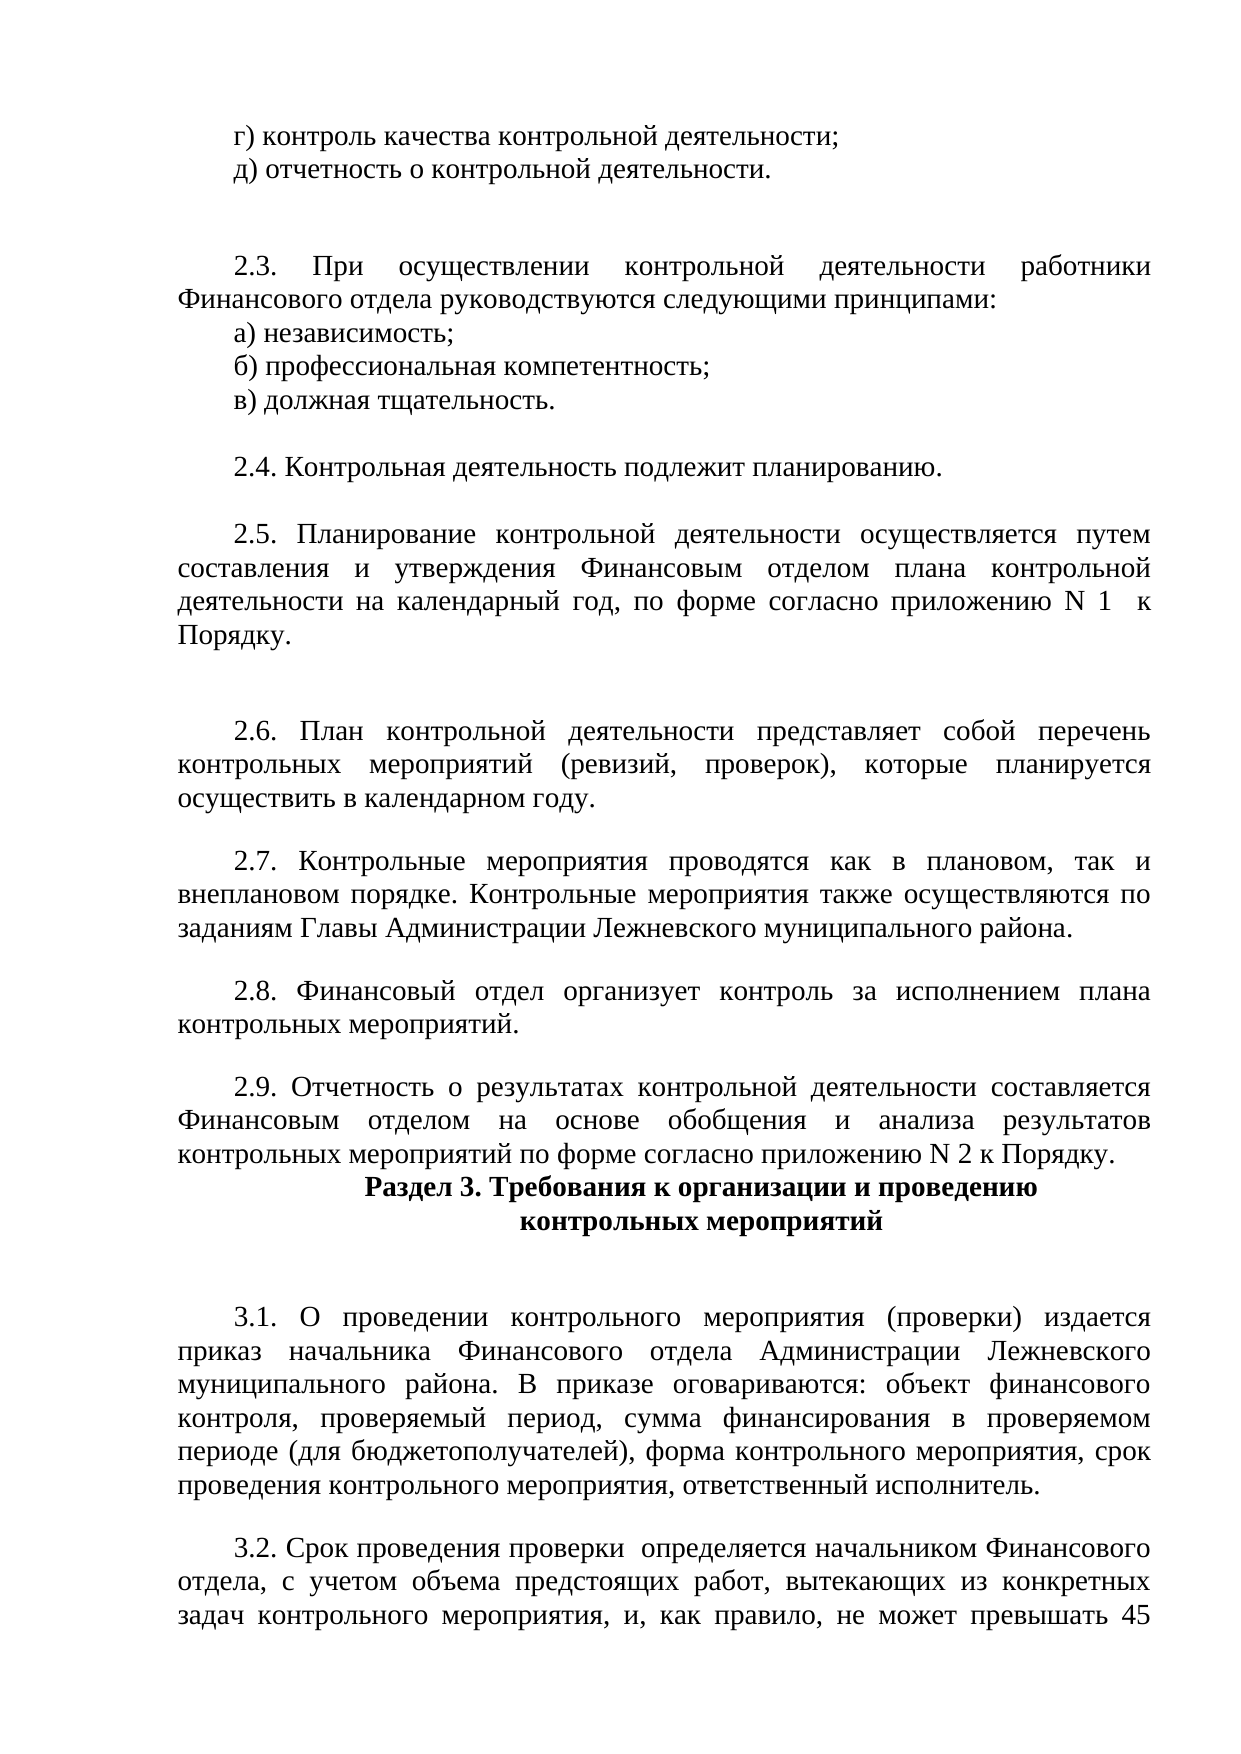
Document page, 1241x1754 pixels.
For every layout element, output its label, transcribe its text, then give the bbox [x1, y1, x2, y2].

text 2.3. При осуществлении контрольной деятельности работники Финансового отдела руководствуются следующими принципами: [177, 248, 1152, 315]
text контрольных мероприятий [177, 1203, 1152, 1237]
text 2.8. Финансовый отдел организует контроль за исполнением плана контрольных мероприятий. [177, 973, 1152, 1040]
text 2.9. Отчетность о результатах контрольной деятельности составляется Финансовым отделом на основе обобщения и анализа результатов контрольных мероприятий по форме согласно приложению N 2 к Порядку. [177, 1069, 1152, 1169]
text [177, 1530, 1152, 1630]
text 2.7. Контрольные мероприятия проводятся как в плановом, так и внеплановом порядке. Контрольные мероприятия также осуществляются по заданиям Главы Администрации Лежневского муниципального района. [177, 843, 1152, 943]
text 2.5. Планирование контрольной деятельности осуществляется путем составления и утверждения Финансовым отделом плана контрольной деятельности на календарный год, по форме согласно приложению N 1 к Порядку. [177, 516, 1152, 650]
text б) профессиональная компетентность; [177, 348, 1152, 382]
text 3.1. О проведении контрольного мероприятия (проверки) издается приказ начальника Финансового отдела Администрации Лежневского муниципального района. В приказе оговариваются: объект финансового контроля, проверяемый период, сумма финансирования в проверяемом периоде (для бюджетополучателей), форма контрольного мероприятия, срок проведения контрольного мероприятия, ответственный исполнитель. [177, 1299, 1152, 1501]
text 2.6. План контрольной деятельности представляет собой перечень контрольных мероприятий (ревизий, проверок), которые планируется осуществить в календарном году. [177, 713, 1152, 814]
text Раздел 3. Требования к организации и проведению [177, 1169, 1152, 1203]
text а) независимость; [177, 315, 1152, 348]
text г) контроль качества контрольной деятельности; [177, 118, 1152, 152]
text 2.4. Контрольная деятельность подлежит планированию. [177, 449, 1152, 483]
text в) должная тщательность. [177, 382, 1152, 416]
text д) отчетность о контрольной деятельности. [177, 152, 1152, 185]
